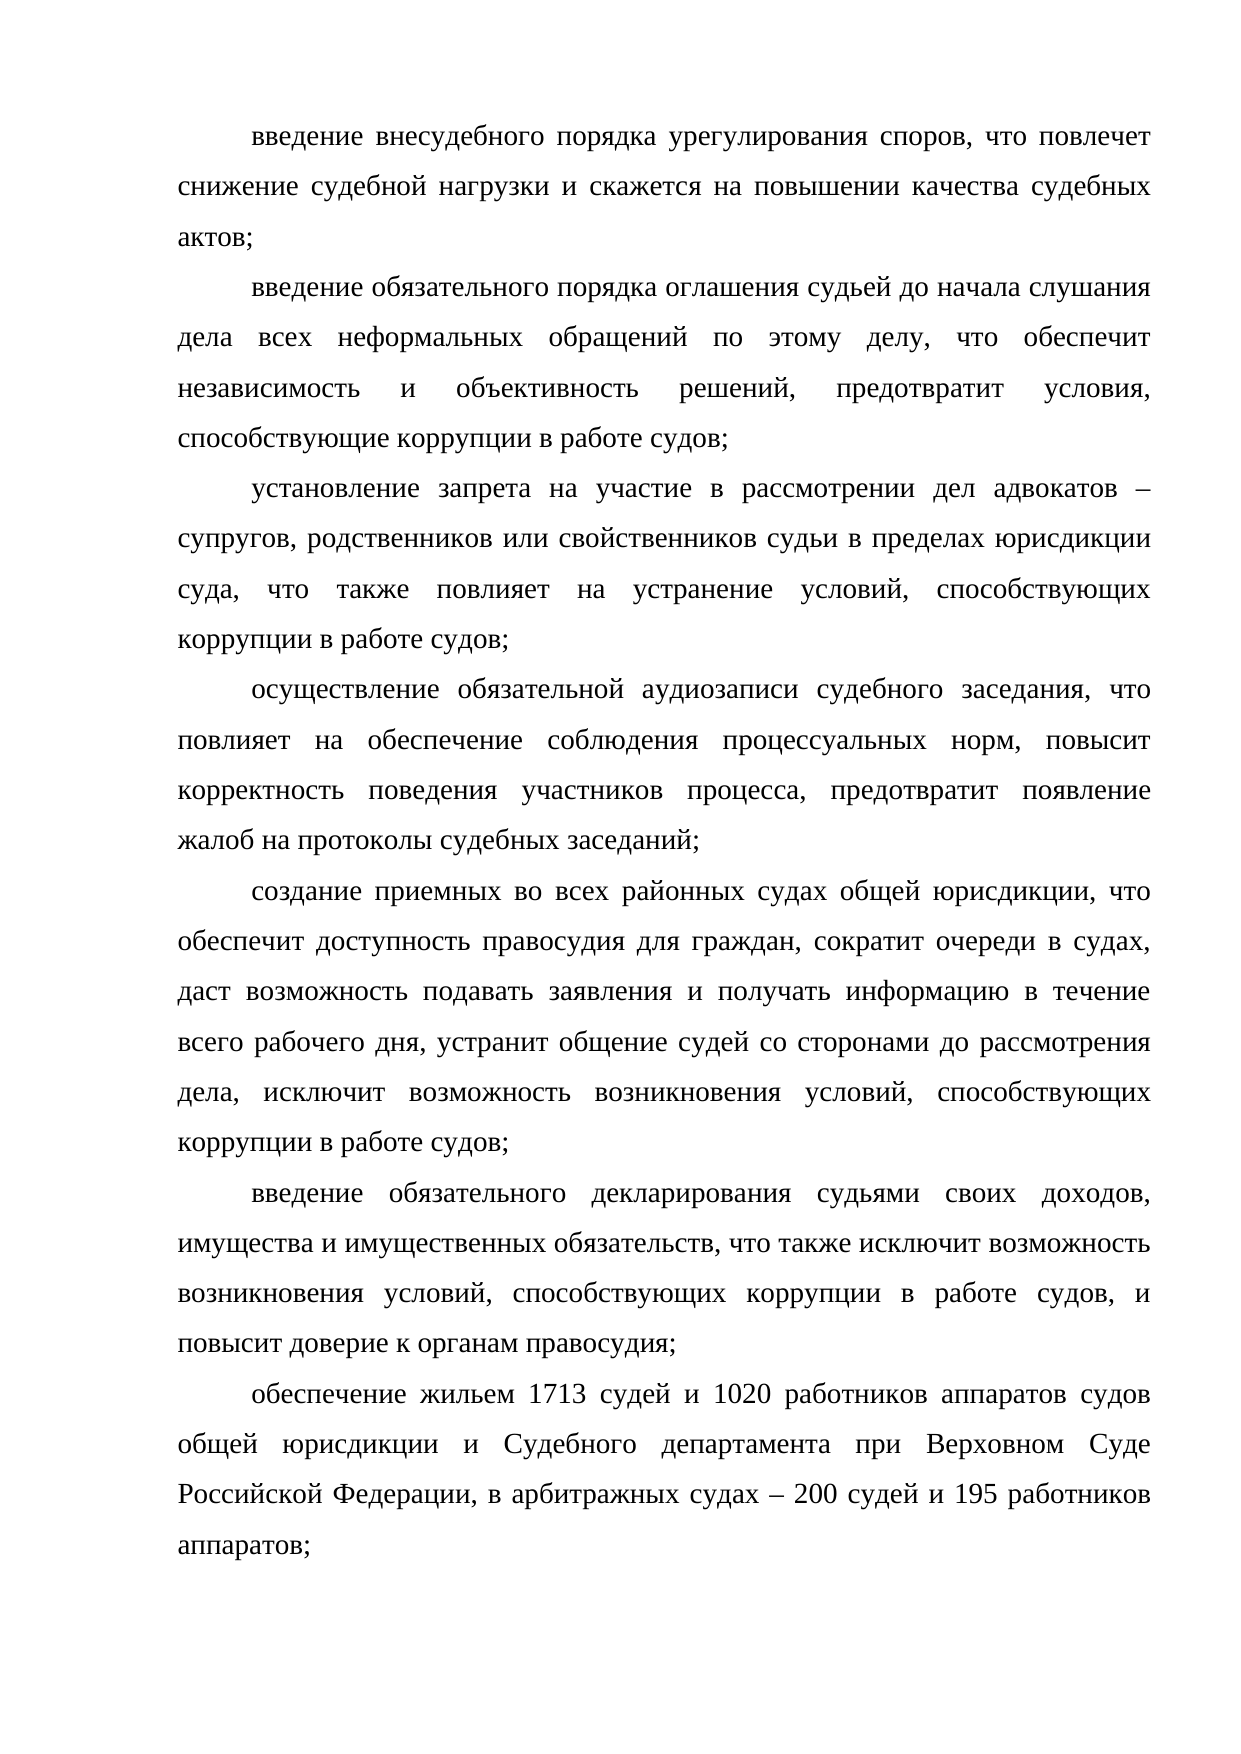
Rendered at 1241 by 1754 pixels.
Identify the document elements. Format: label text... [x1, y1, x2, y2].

text установление запрета на участие в рассмотрении дел адвокатов – супругов, родственников или свойственников судьи в пределах юрисдикции суда, что также повлияет на устранение условий, способствующих коррупции в работе судов; [177, 470, 1152, 655]
text осуществление обязательной аудиозаписи судебного заседания, что повлияет на обеспечение соблюдения процессуальных норм, повысит корректность поведения участников процесса, предотвратит появление жалоб на протоколы судебных заседаний; [177, 672, 1152, 856]
text введение внесудебного порядка урегулирования споров, что повлечет снижение судебной нагрузки и скажется на повышении качества судебных актов; [177, 118, 1152, 252]
text введение обязательного декларирования судьями своих доходов, имущества и имущественных обязательств, что также исключит возможность возникновения условий, способствующих коррупции в работе судов, и повысит доверие к органам правосудия; [177, 1175, 1152, 1359]
text обеспечение жильем 1713 судей и 1020 работников аппаратов судов общей юрисдикции и Судебного департамента при Верховном Суде Российской Федерации, в арбитражных судах – 200 судей и 195 работников аппаратов; [177, 1376, 1152, 1560]
text создание приемных во всех районных судах общей юрисдикции, что обеспечит доступность правосудия для граждан, сократит очереди в судах, даст возможность подавать заявления и получать информацию в течение всего рабочего дня, устранит общение судей со сторонами до рассмотрения дела, исключит возможность возникновения условий, способствующих коррупции в работе судов; [177, 873, 1152, 1158]
text введение обязательного порядка оглашения судьей до начала слушания дела всех неформальных обращений по этому делу, что обеспечит независимость и объективность решений, предотвратит условия, способствующие коррупции в работе судов; [177, 269, 1152, 453]
